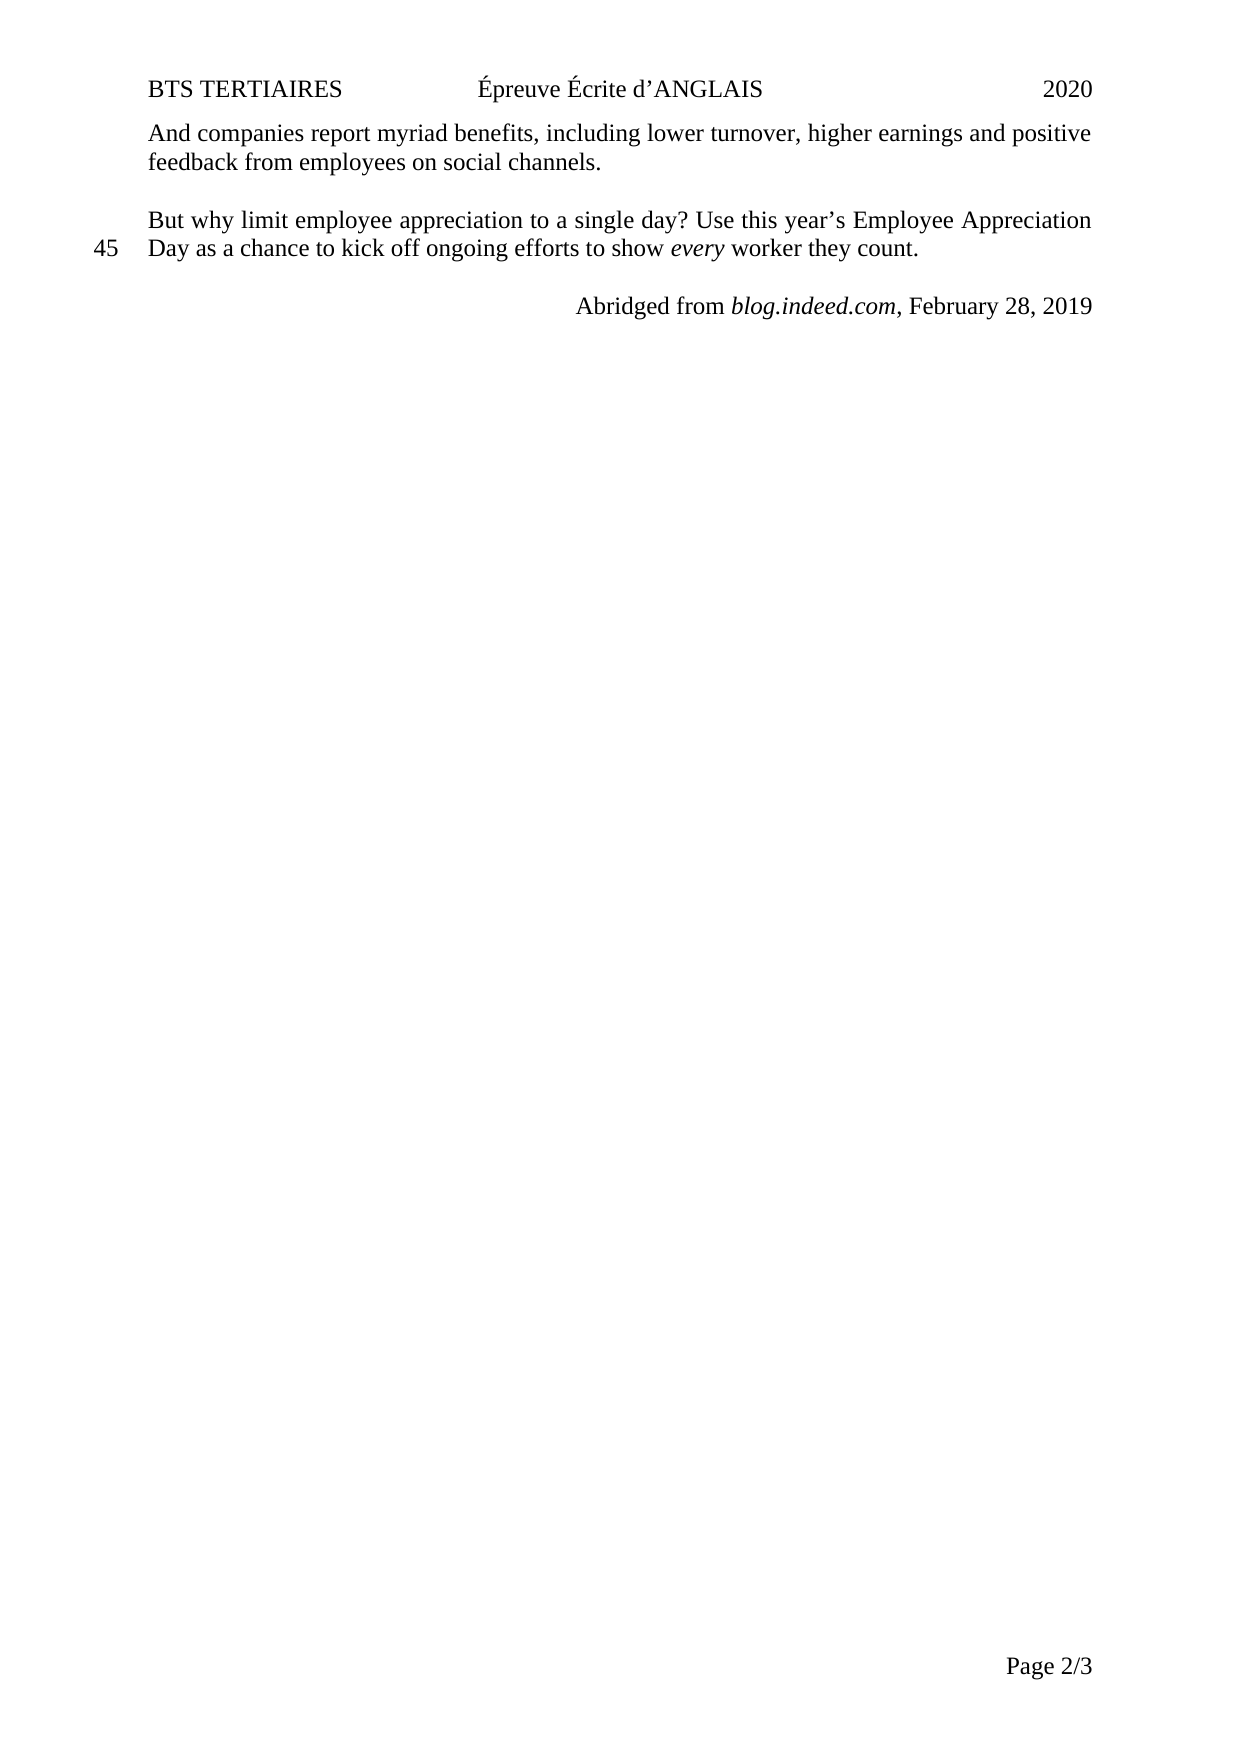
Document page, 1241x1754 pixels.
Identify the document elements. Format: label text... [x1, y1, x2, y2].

text But why limit employee appreciation to a single day? Use this year’s Employee Appreciation Day as a chance to kick off ongoing efforts to show every worker they count. [148, 205, 1092, 262]
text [148, 118, 1092, 176]
text Abridged from blog.indeed.com, February 28, 2019 [148, 291, 1092, 320]
